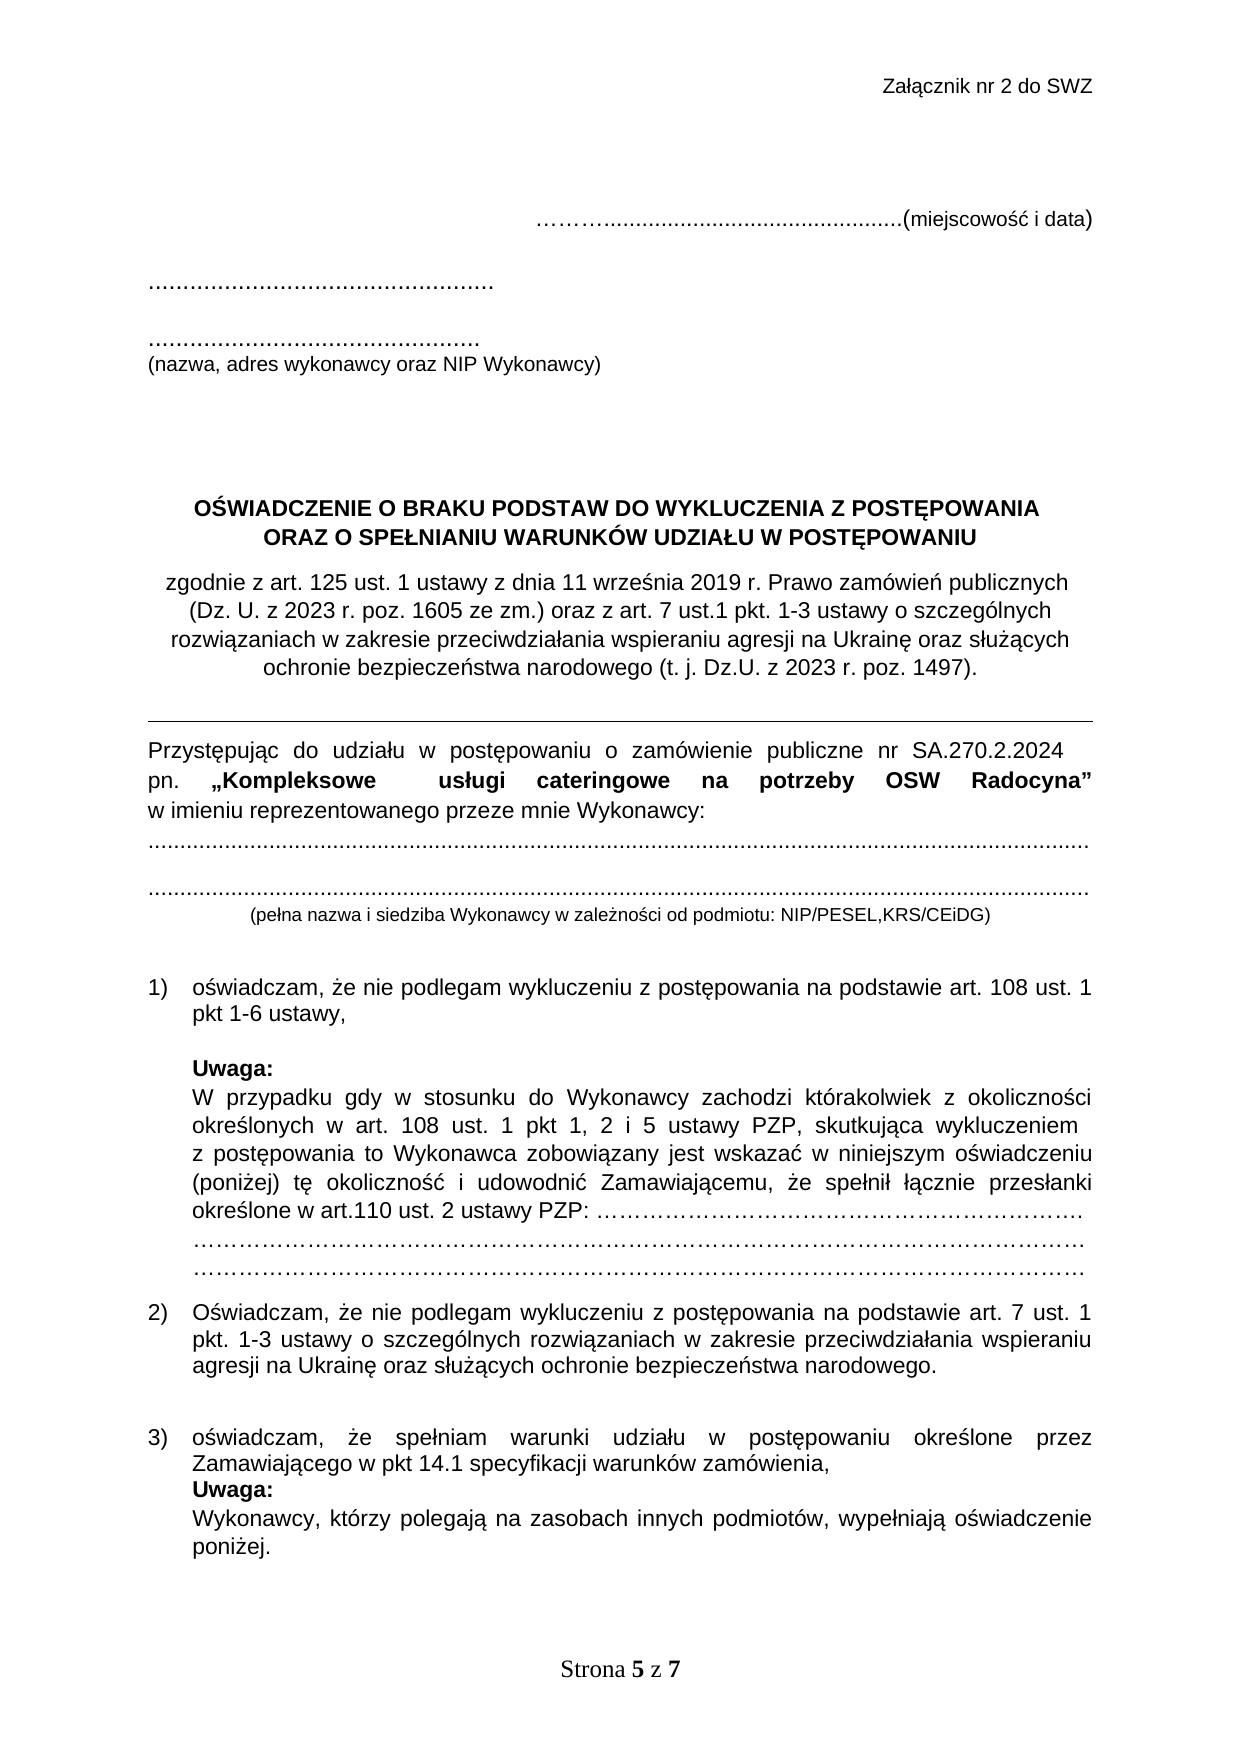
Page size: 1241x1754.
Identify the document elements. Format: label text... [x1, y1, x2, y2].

text (nazwa, adres wykonawcy oraz NIP Wykonawcy) [148, 352, 1093, 376]
text Uwaga: [192, 1055, 1093, 1081]
text W przypadku gdy w stosunku do Wykonawcy zachodzi którakolwiek z okoliczności określonych w art. 108 ust. 1 pkt 1, 2 i 5 ustawy PZP, skutkująca wykluczeniem z postępowania to Wykonawca zobowiązany jest wskazać w niniejszym oświadczeniu (poniżej) tę okoliczność i udowodnić Zamawiającemu, że spełnił łącznie przesłanki określone w art.110 ust. 2 ustawy PZP: ………………………………………………………. [192, 1083, 1093, 1224]
text Wykonawcy, którzy polegają na zasobach innych podmiotów, wypełniają oświadczenie poniżej. [192, 1504, 1093, 1559]
text zgodnie z art. 125 ust. 1 ustawy z dnia 11 września 2019 r. Prawo zamówień publicznych (Dz. U. z 2023 r. poz. 1605 ze zm.) oraz z art. 7 ust.1 pkt. 1-3 ustawy o szczególnych rozwiązaniach w zakresie przeciwdziałania wspieraniu agresji na Ukrainę oraz służących ochronie bezpieczeństwa narodowego (t. j. Dz.U. z 2023 r. poz. 1497). [148, 569, 1093, 681]
text ………...............................................(miejscowość i data) [129, 205, 1093, 232]
list oświadczam, że spełniam warunki udziału w postępowaniu określone przez Zamawiającego w pkt 14.1 specyfikacji warunków zamówienia, [148, 1423, 1093, 1476]
text .................................................................................................................................................... [148, 827, 1093, 853]
list Oświadczam, że nie podlegam wykluczeniu z postępowania na podstawie art. 7 ust. 1 pkt. 1-3 ustawy o szczególnych rozwiązaniach w zakresie przeciwdziałania wspieraniu agresji na Ukrainę oraz służących ochronie bezpieczeństwa narodowego. [148, 1299, 1093, 1378]
text Przystępując do udziału w postępowaniu o zamówienie publiczne nr SA.270.2.2024 pn. „Kompleksowe usługi cateringowe na potrzeby OSW Radocyna” w imieniu reprezentowanego przeze mnie Wykonawcy: [148, 737, 1093, 823]
list oświadczam, że nie podlegam wykluczeniu z postępowania na podstawie art. 108 ust. 1 pkt 1-6 ustawy, [148, 974, 1093, 1027]
text Uwaga: [192, 1476, 1093, 1502]
text ................................................ [148, 323, 1093, 352]
text .................................................................................................................................................... [148, 874, 1093, 900]
text OŚWIADCZENIE O BRAKU PODSTAW DO WYKLUCZENIA Z POSTĘPOWANIA ORAZ O SPEŁNIANIU WARUNKÓW UDZIAŁU W POSTĘPOWANIU [148, 495, 1093, 550]
text .................................................. [148, 266, 1093, 294]
text ……………………………………………………………………………………………………………………………………………………………………………………………………………… [192, 1226, 1093, 1281]
text (pełna nazwa i siedziba Wykonawcy w zależności od podmiotu: NIP/PESEL,KRS/CEiDG) [148, 904, 1093, 926]
